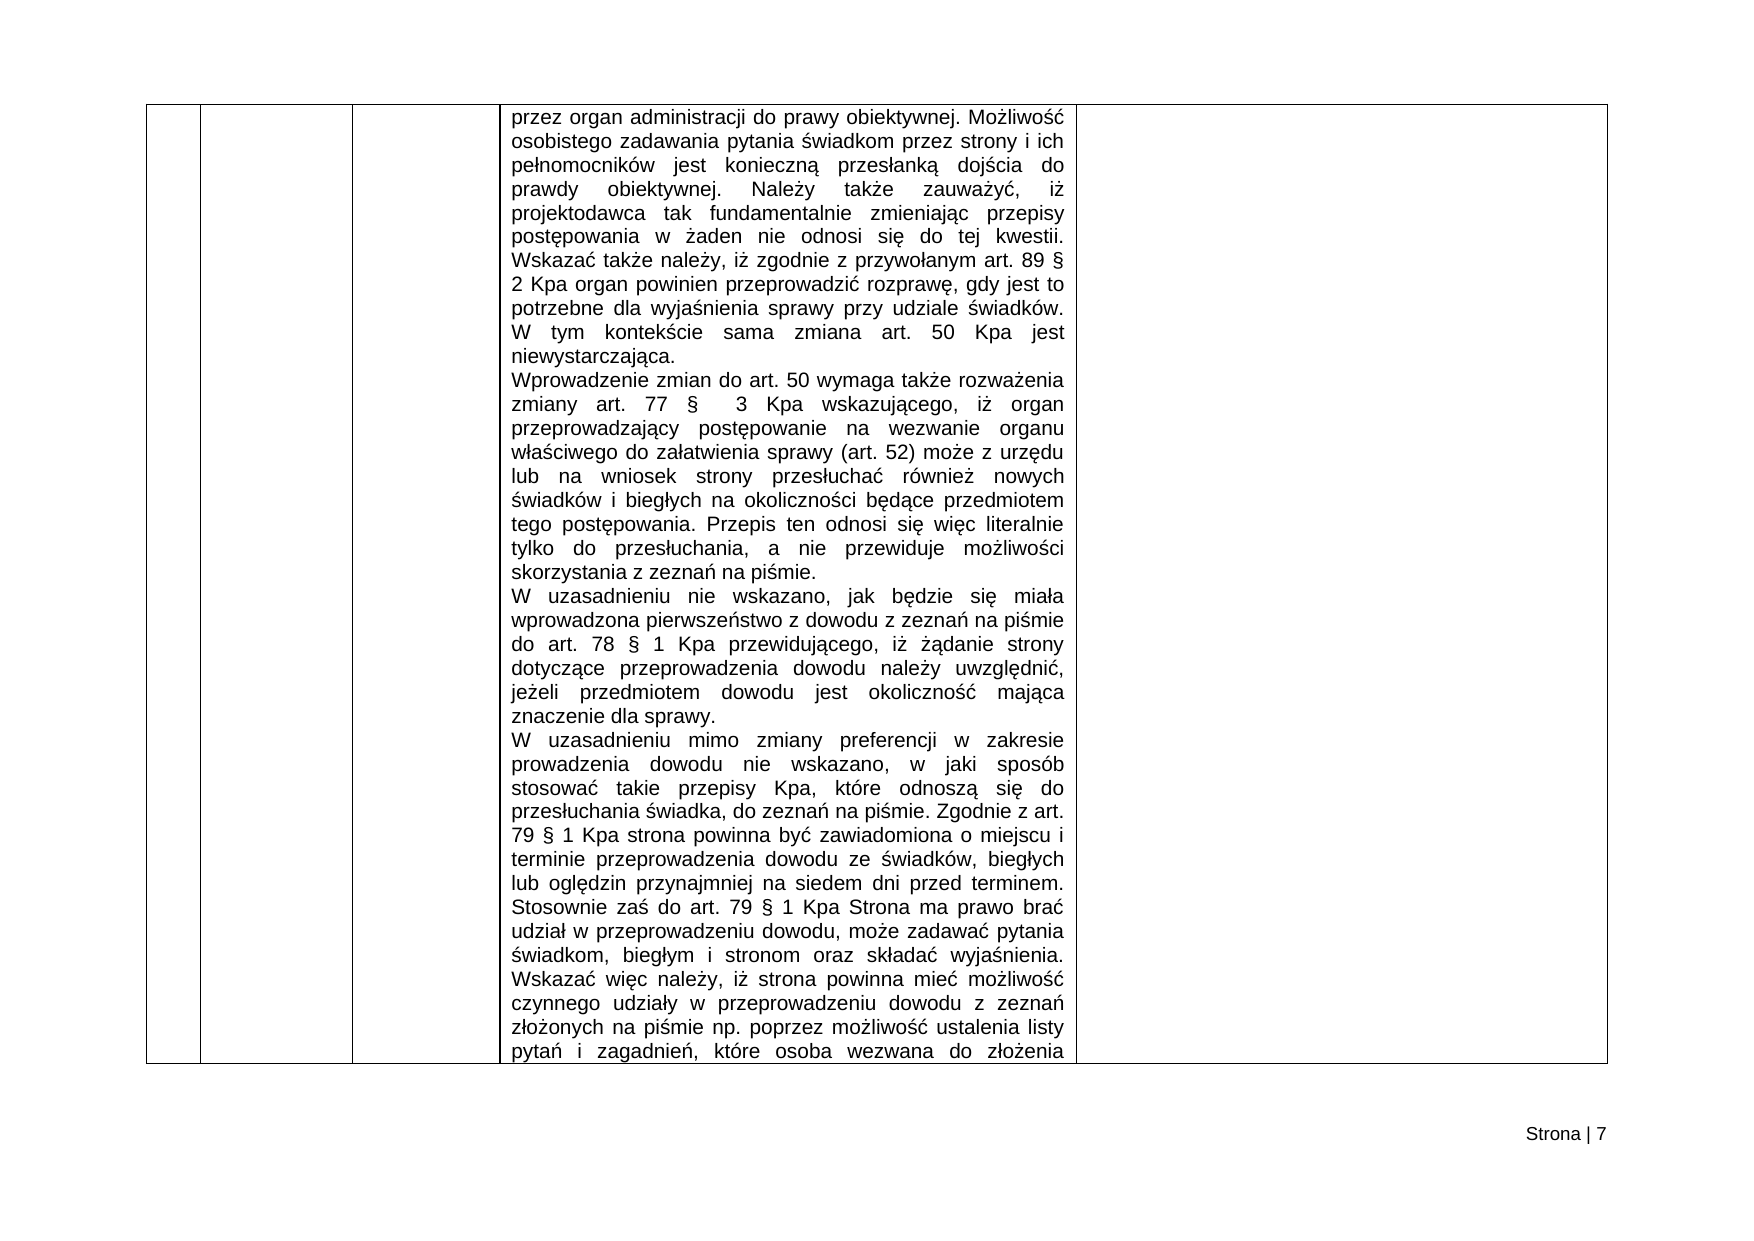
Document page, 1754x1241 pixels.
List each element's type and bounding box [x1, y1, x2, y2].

table_cell [1077, 105, 1607, 1063]
table_cell [201, 105, 352, 1063]
table_cell [147, 105, 200, 1063]
table_cell [501, 105, 1076, 1063]
table_cell [353, 105, 499, 1063]
